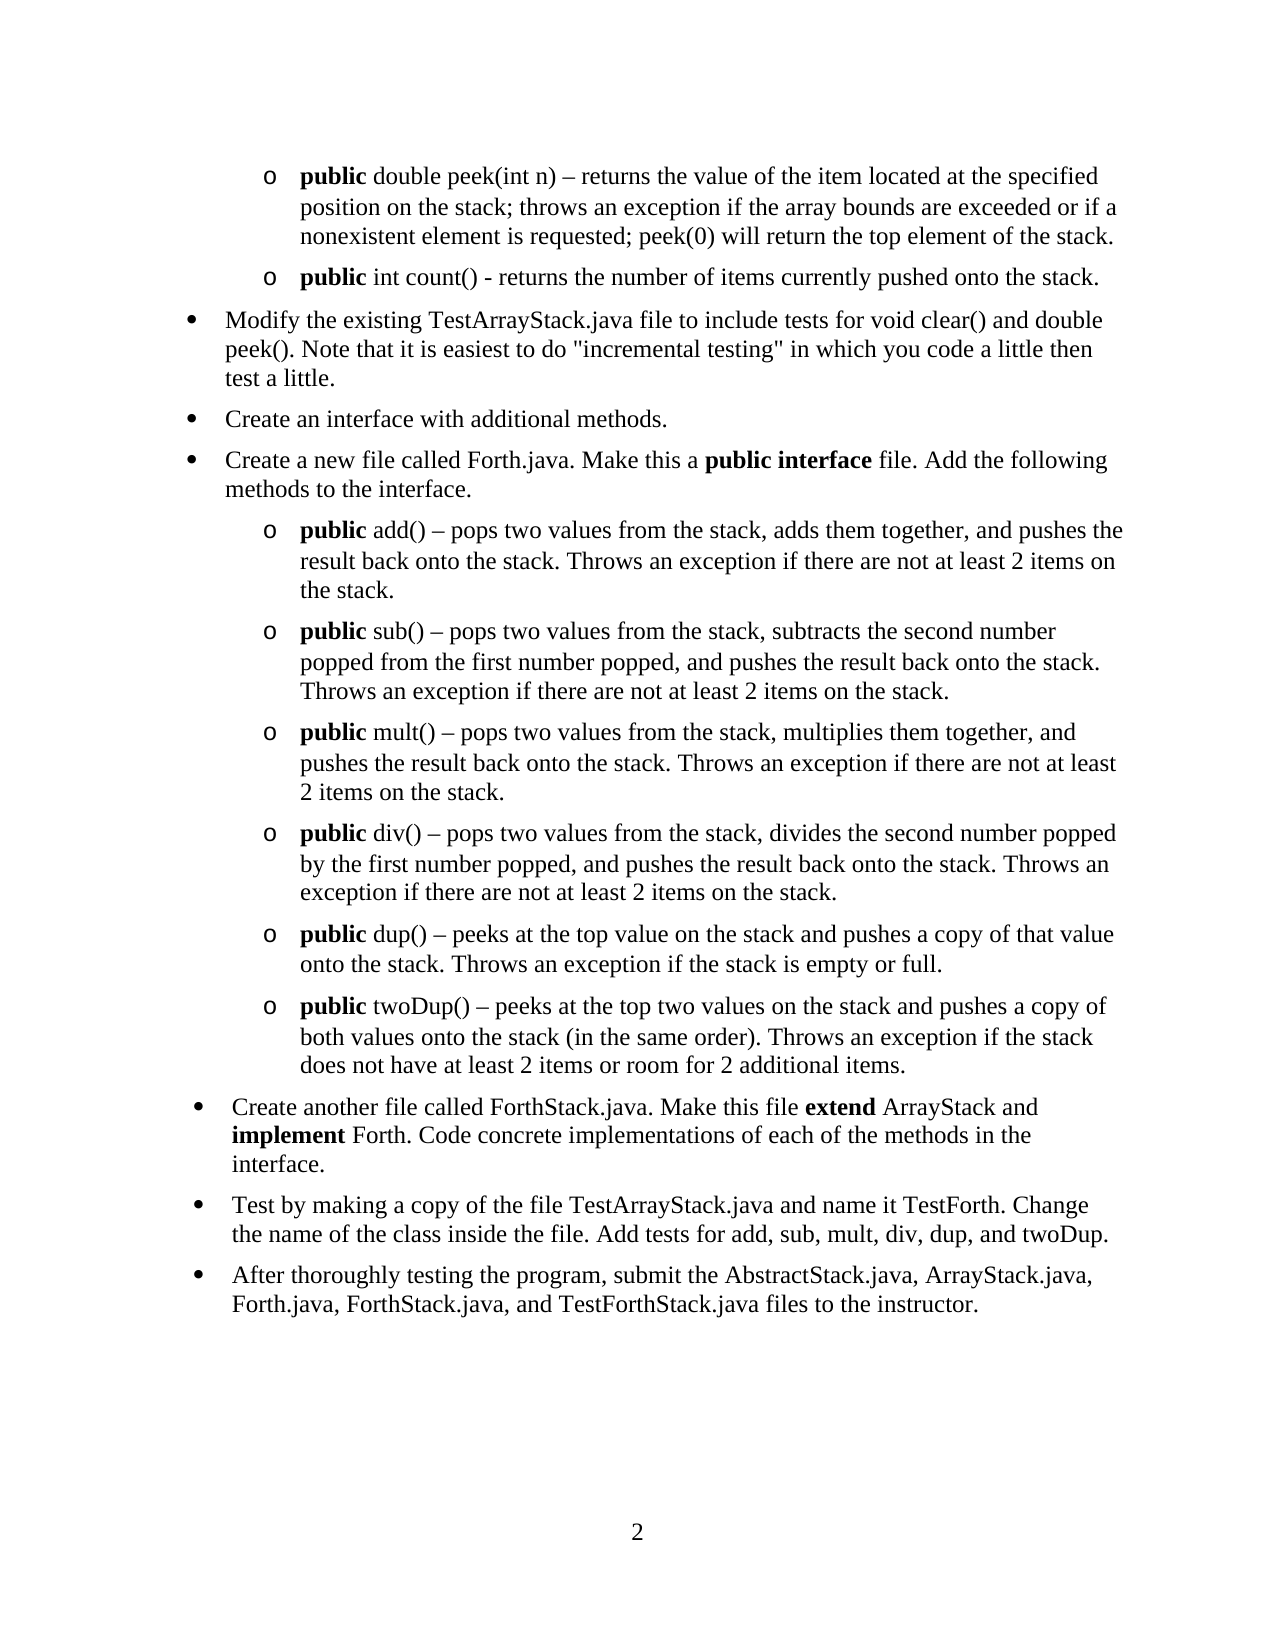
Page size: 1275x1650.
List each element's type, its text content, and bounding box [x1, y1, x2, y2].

list Test by making a copy of the file TestArrayStack.java and name it TestForth. Change the name of the class inside the file. Add tests for add, sub, mult, div, dup, and twoDup. [194, 1190, 1125, 1248]
list Create another file called ForthStack.java. Make this file extend ArrayStack and implement Forth. Code concrete implementations of each of the methods in the interface. [194, 1092, 1125, 1178]
list After thoroughly testing the program, submit the AbstractStack.java, ArrayStack.java, Forth.java, ForthStack.java, and TestForthStack.java files to the instructor. [194, 1260, 1125, 1318]
list Create a new file called Forth.java. Make this a public interface file. Add the following methods to the interface. [187, 445, 1125, 503]
list public sub() – pops two values from the stack, subtracts the second number popped from the first number popped, and pushes the result back onto the stack. Throws an exception if there are not at least 2 items on the stack. [262, 616, 1125, 704]
list public add() – pops two values from the stack, adds them together, and pushes the result back onto the stack. Throws an exception if there are not at least 2 items on the stack. [262, 515, 1125, 604]
list Create an interface with additional methods. [187, 404, 1125, 433]
list public div() – pops two values from the stack, divides the second number popped by the first number popped, and pushes the result back onto the stack. Throws an exception if there are not at least 2 items on the stack. [262, 818, 1125, 906]
list public twoDup() – peeks at the top two values on the stack and pushes a copy of both values onto the stack (in the same order). Throws an exception if the stack does not have at least 2 items or room for 2 additional items. [262, 991, 1125, 1079]
list Modify the existing TestArrayStack.java file to include tests for void clear() and double peek(). Note that it is easiest to do "incremental testing" in which you code a little then test a little. [187, 305, 1125, 392]
list public mult() – pops two values from the stack, multiplies them together, and pushes the result back onto the stack. Throws an exception if there are not at least 2 items on the stack. [262, 717, 1125, 805]
list public int count() - returns the number of items currently pushed onto the stack. [262, 262, 1125, 293]
list public dup() – peeks at the top value on the stack and pushes a copy of that value onto the stack. Throws an exception if the stack is empty or full. [262, 919, 1125, 978]
list public double peek(int n) – returns the value of the item located at the specified position on the stack; throws an exception if the array bounds are exceeded or if a nonexistent element is requested; peek(0) will return the top element of the stack. [262, 161, 1125, 249]
